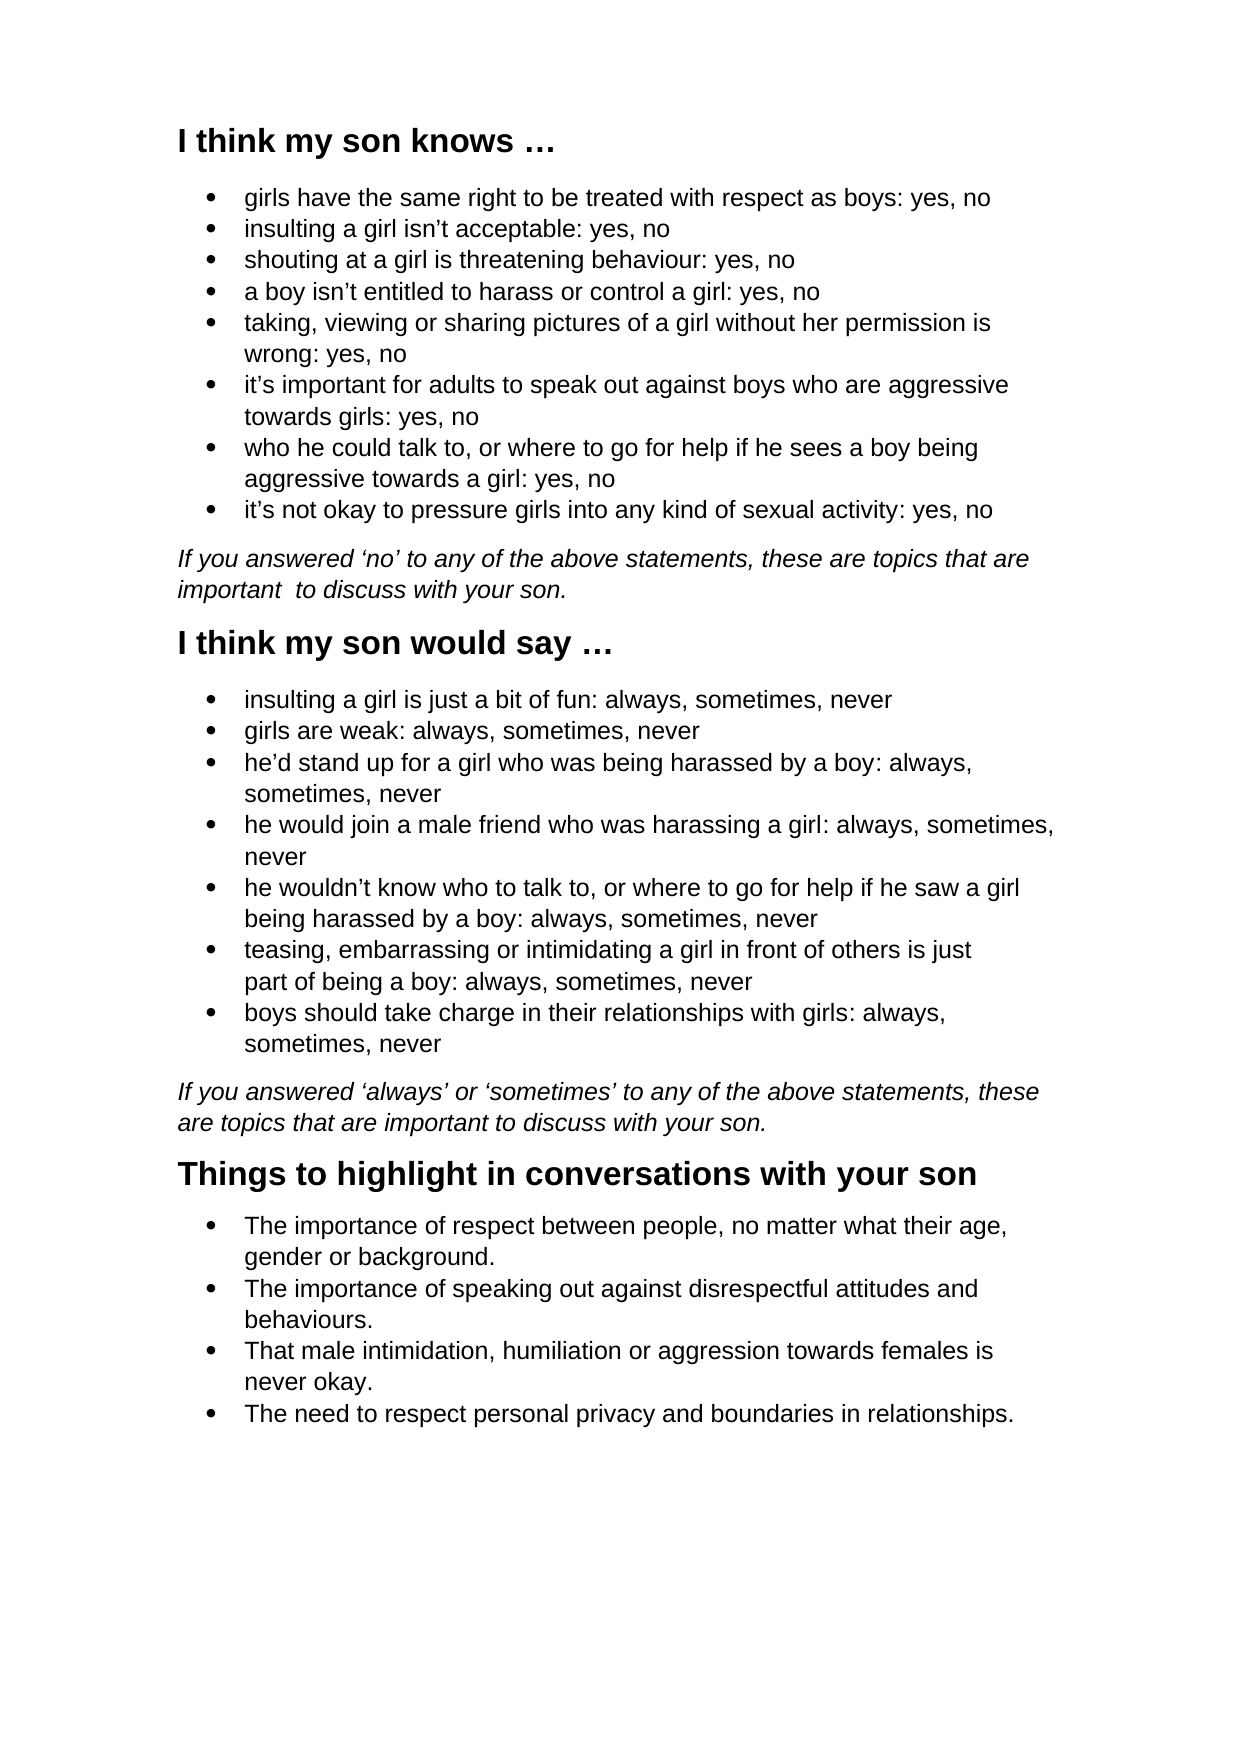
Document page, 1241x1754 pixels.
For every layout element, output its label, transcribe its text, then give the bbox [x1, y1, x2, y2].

list The need to respect personal privacy and boundaries in relationships. [207, 1396, 1063, 1427]
list girls have the same right to be treated with respect as boys: yes, no [207, 181, 1063, 212]
list The importance of respect between people, no matter what their age, gender or background. [207, 1209, 1063, 1271]
list he wouldn’t know who to talk to, or where to go for help if he saw a girl being harassed by a boy: always, sometimes, never [207, 870, 1063, 933]
list girls are weak: always, sometimes, never [207, 714, 1063, 745]
text Things to highlight in conversations with your son [177, 1153, 1063, 1192]
list he would join a male friend who was harassing a girl: always, sometimes, never [207, 808, 1063, 870]
list who he could talk to, or where to go for help if he sees a boy being aggressive towards a girl: yes, no [207, 431, 1063, 493]
list taking, viewing or sharing pictures of a girl without her permission is wrong: yes, no [207, 306, 1063, 368]
list teasing, embarrassing or intimidating a girl in front of others is just part of being a boy: always, sometimes, never [207, 933, 1063, 995]
list it’s not okay to pressure girls into any kind of sexual activity: yes, no [207, 493, 1063, 524]
text If you answered ‘no’ to any of the above statements, these are topics that are important to discuss with your son. [177, 541, 1063, 603]
list a boy isn’t entitled to harass or control a girl: yes, no [207, 274, 1063, 306]
list he’d stand up for a girl who was being harassed by a boy: always, sometimes, never [207, 745, 1063, 808]
list shouting at a girl is threatening behaviour: yes, no [207, 243, 1063, 274]
text If you answered ‘always’ or ‘sometimes’ to any of the above statements, these are topics that are important to discuss with your son. [177, 1074, 1063, 1137]
list insulting a girl is just a bit of fun: always, sometimes, never [207, 683, 1063, 714]
subtitle I think my son would say … [177, 620, 1063, 662]
list That male intimidation, humiliation or aggression towards females is never okay. [207, 1334, 1063, 1396]
list The importance of speaking out against disrespectful attitudes and behaviours. [207, 1271, 1063, 1334]
subtitle I think my son knows … [177, 118, 1063, 160]
list boys should take charge in their relationships with girls: always, sometimes, never [207, 995, 1063, 1058]
list insulting a girl isn’t acceptable: yes, no [207, 212, 1063, 243]
list it’s important for adults to speak out against boys who are aggressive towards girls: yes, no [207, 368, 1063, 431]
